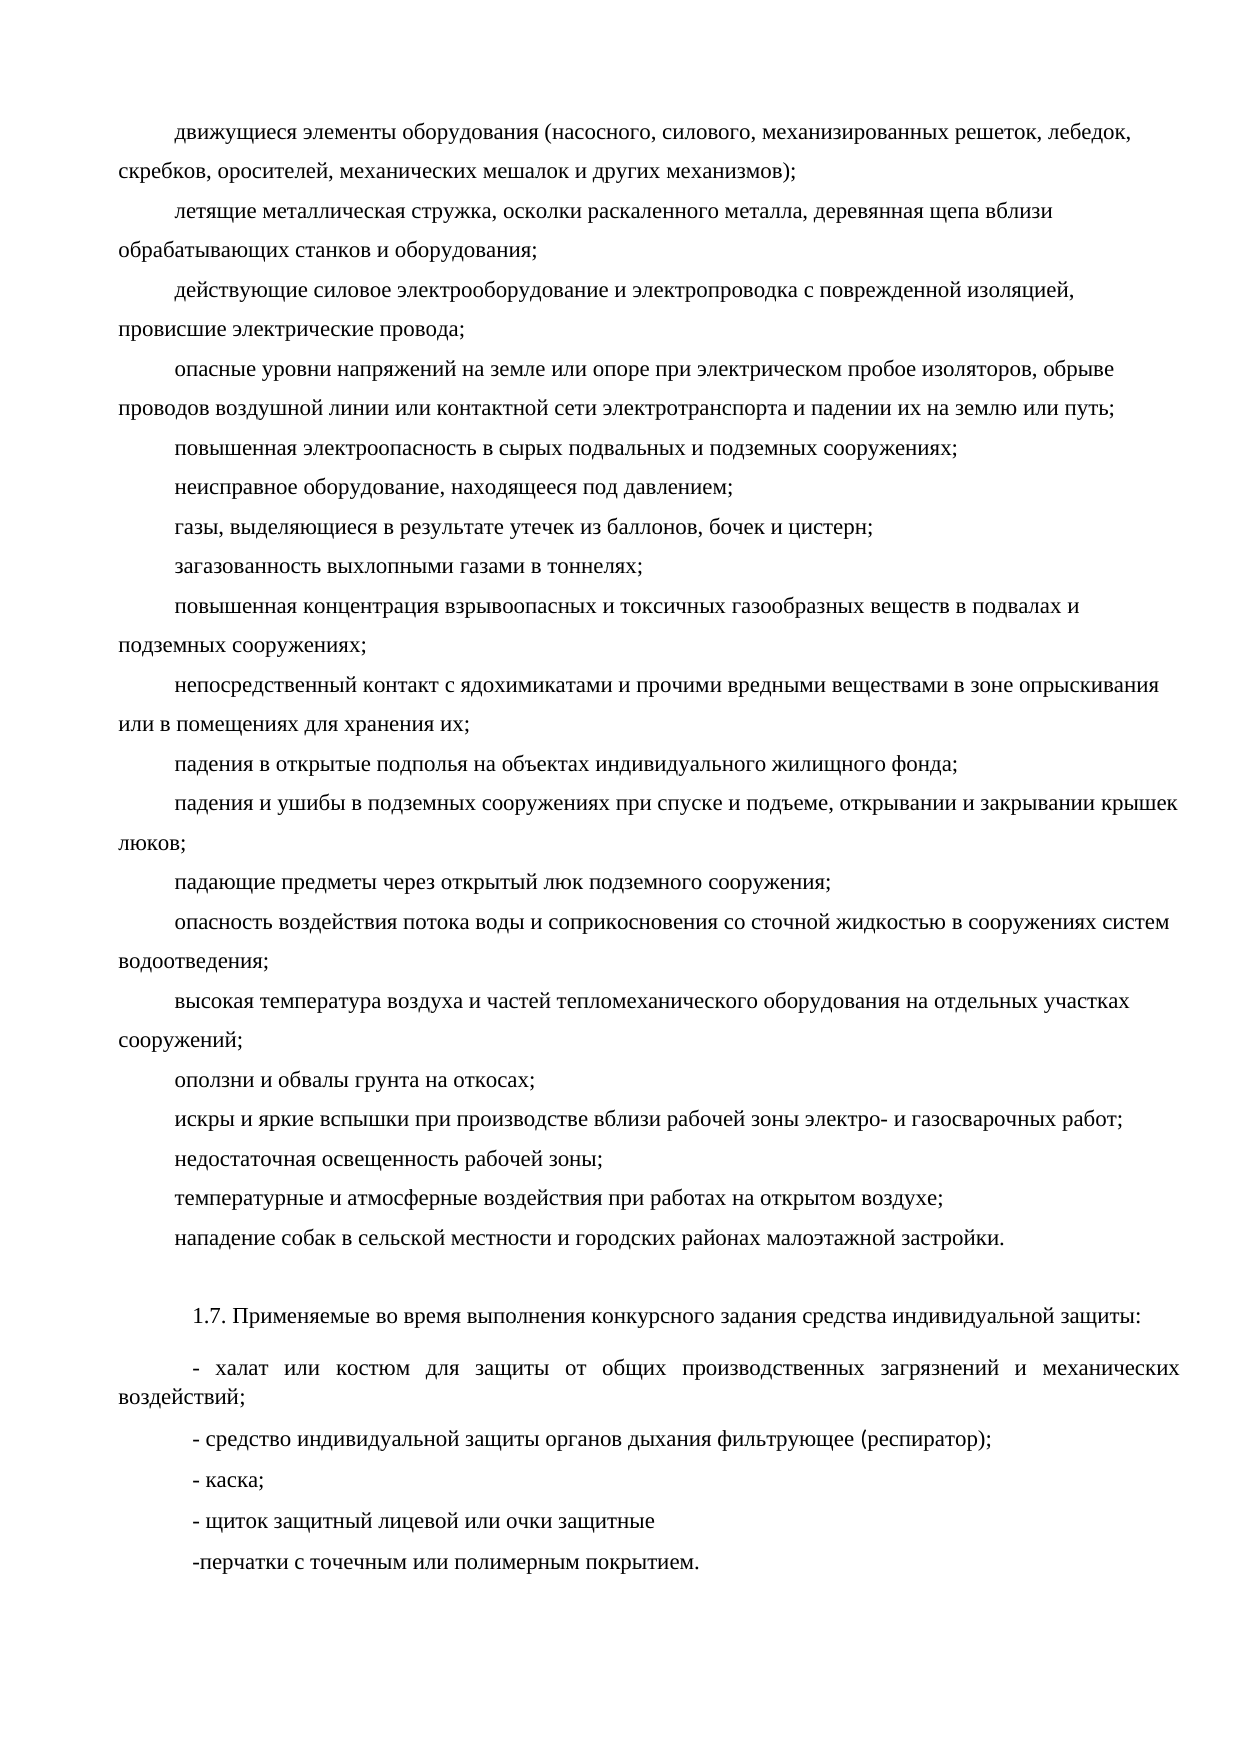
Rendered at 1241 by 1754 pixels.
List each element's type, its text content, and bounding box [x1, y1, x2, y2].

text - каска; [118, 1467, 1181, 1493]
text действующие силовое электрооборудование и электропроводка с поврежденной изоляцией, провисшие электрические провода; [118, 276, 1181, 342]
text падения и ушибы в подземных сооружениях при спуске и подъеме, открывании и закрывании крышек люков; [118, 789, 1181, 855]
text движущиеся элементы оборудования (насосного, силового, механизированных решеток, лебедок, скребков, оросителей, механических мешалок и других механизмов); [118, 118, 1181, 184]
text 1.7. Применяемые во время выполнения конкурсного задания средства индивидуальной защиты: [118, 1302, 1181, 1329]
text высокая температура воздуха и частей тепломеханического оборудования на отдельных участках сооружений; [118, 987, 1181, 1052]
text непосредственный контакт с ядохимикатами и прочими вредными веществами в зоне опрыскивания или в помещениях для хранения их; [118, 671, 1181, 737]
text повышенная концентрация взрывоопасных и токсичных газообразных веществ в подвалах и подземных сооружениях; [118, 592, 1181, 658]
text - щиток защитный лицевой или очки защитные [118, 1507, 1181, 1534]
text искры и яркие вспышки при производстве вблизи рабочей зоны электро- и газосварочных работ; [118, 1105, 1181, 1131]
text нападение собак в сельской местности и городских районах малоэтажной застройки. [118, 1223, 1181, 1250]
text неисправное оборудование, находящееся под давлением; [118, 473, 1181, 500]
text повышенная электроопасность в сырых подвальных и подземных сооружениях; [118, 434, 1181, 460]
text опасность воздействия потока воды и соприкосновения со сточной жидкостью в сооружениях систем водоотведения; [118, 908, 1181, 973]
text -перчатки с точечным или полимерным покрытием. [118, 1548, 1181, 1575]
text летящие металлическая стружка, осколки раскаленного металла, деревянная щепа вблизи обрабатывающих станков и оборудования; [118, 197, 1181, 263]
text недостаточная освещенность рабочей зоны; [118, 1144, 1181, 1171]
text - халат или костюм для защиты от общих производственных загрязнений и механических воздействий; [118, 1354, 1181, 1409]
text температурные и атмосферные воздействия при работах на открытом воздухе; [118, 1184, 1181, 1210]
text падающие предметы через открытый люк подземного сооружения; [118, 868, 1181, 894]
text - средство индивидуальной защиты органов дыхания фильтрующее (респиратор); [867, 1424, 1181, 1452]
text загазованность выхлопными газами в тоннелях; [118, 552, 1181, 579]
text опасные уровни напряжений на земле или опоре при электрическом пробое изоляторов, обрыве проводов воздушной линии или контактной сети электротранспорта и падении их на землю или путь; [118, 355, 1181, 421]
text газы, выделяющиеся в результате утечек из баллонов, бочек и цистерн; [118, 513, 1181, 539]
text - средство индивидуальной защиты органов дыхания фильтрующее (респиратор); [118, 1424, 855, 1452]
text оползни и обвалы грунта на откосах; [118, 1066, 1181, 1092]
text падения в открытые подполья на объектах индивидуального жилищного фонда; [118, 750, 1181, 776]
